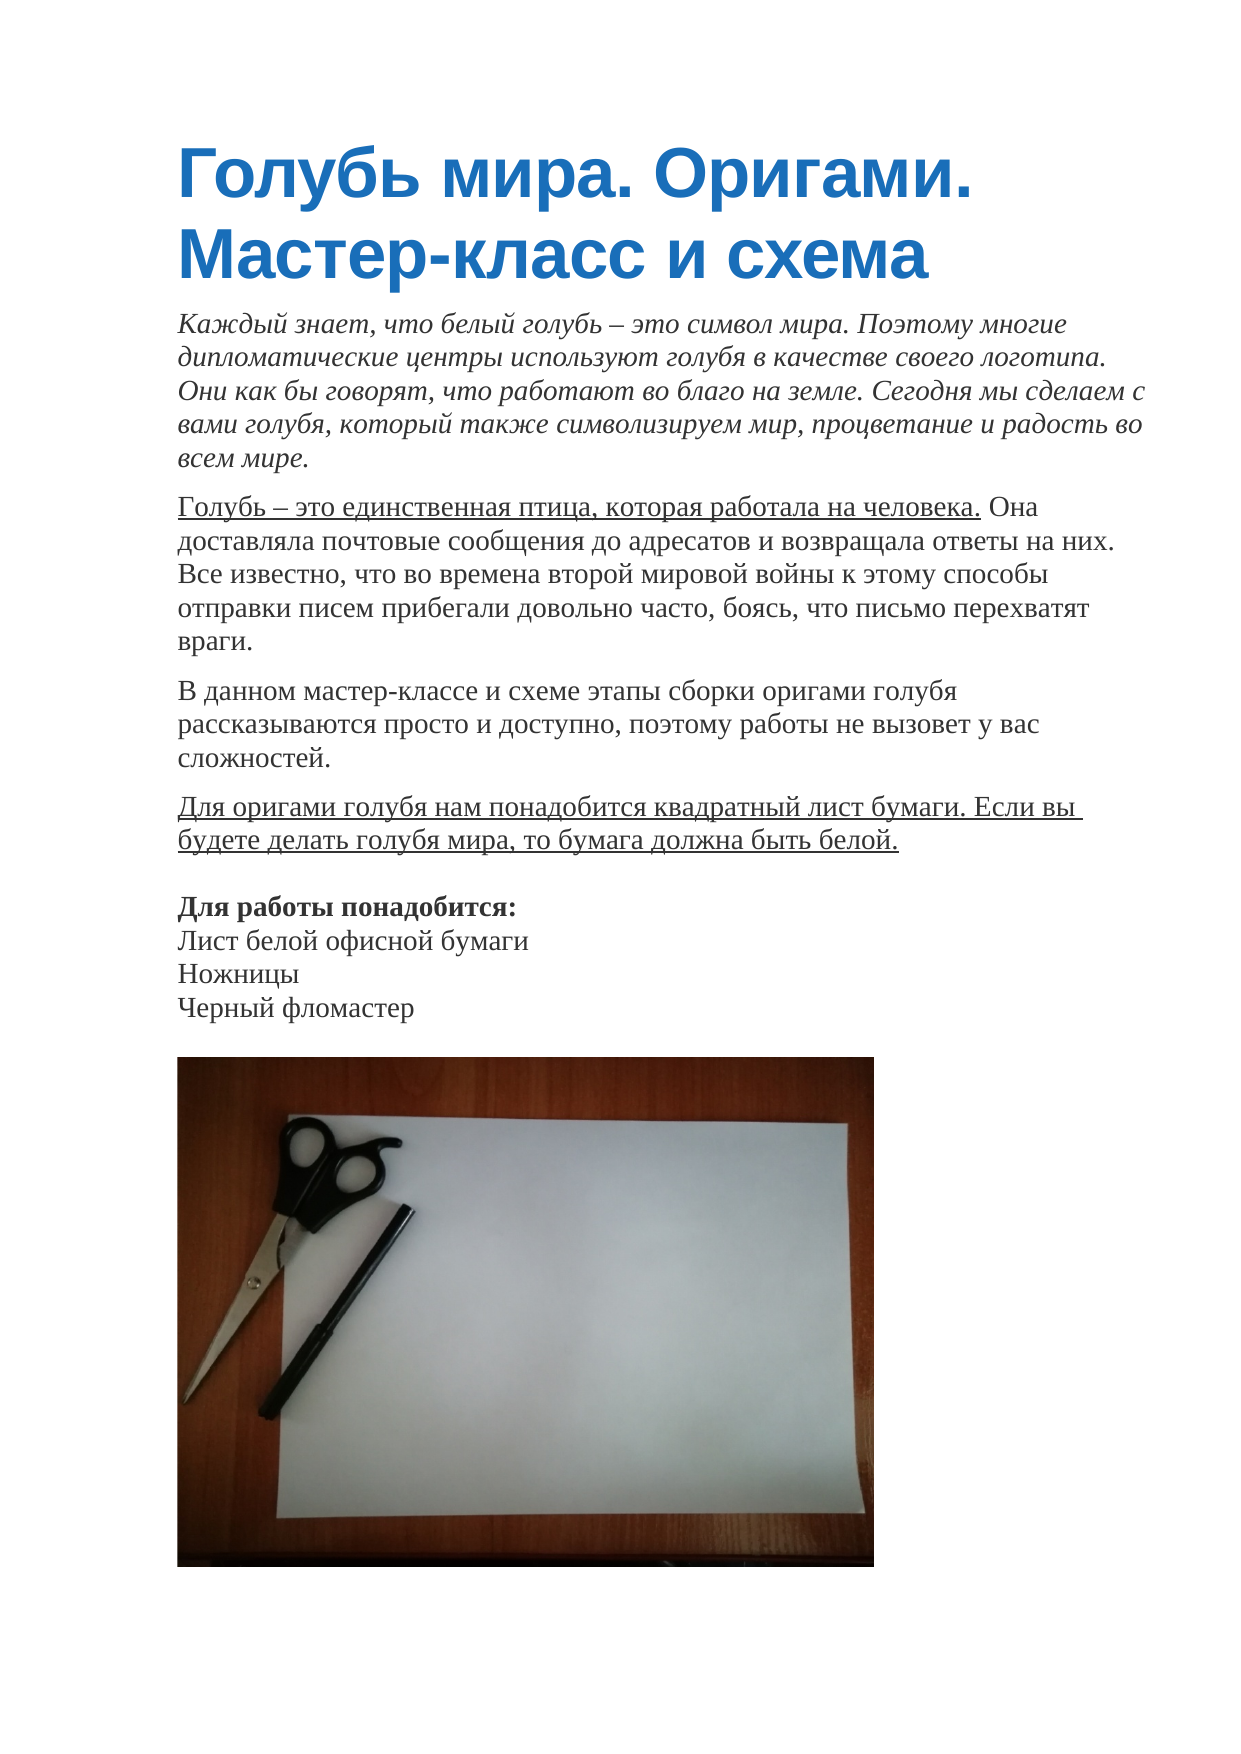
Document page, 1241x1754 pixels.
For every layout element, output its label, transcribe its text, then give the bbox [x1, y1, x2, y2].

text Голубь мира. Оригами. Мастер-класс и схема [177, 131, 1152, 293]
text Ножницы [177, 957, 1152, 990]
picture [177, 1057, 874, 1567]
text Лист белой офисной бумаги [177, 923, 1152, 957]
text Для оригами голубя нам понадобится квадратный лист бумаги. Если вы будете делать голубя мира, то бумага должна быть белой. [177, 789, 1152, 856]
text Каждый знает, что белый голубь – это символ мира. Поэтому многие дипломатические центры используют голубя в качестве своего логотипа. Они как бы говорят, что работают во благо на земле. Сегодня мы сделаем с вами голубя, который также символизируем мир, процветание и радость во всем мире. [177, 306, 1152, 474]
text Голубь – это единственная птица, которая работала на человека. Она доставляла почтовые сообщения до адресатов и возвращала ответы на них. Все известно, что во времена второй мировой войны к этому способы отправки писем прибегали довольно часто, боясь, что письмо перехватят враги. [177, 489, 1152, 657]
text В данном мастер-классе и схеме этапы сборки оригами голубя рассказываются просто и доступно, поэтому работы не вызовет у вас сложностей. [177, 673, 1152, 773]
text Для работы понадобится: [177, 889, 1152, 923]
text Черный фломастер [177, 990, 1152, 1024]
